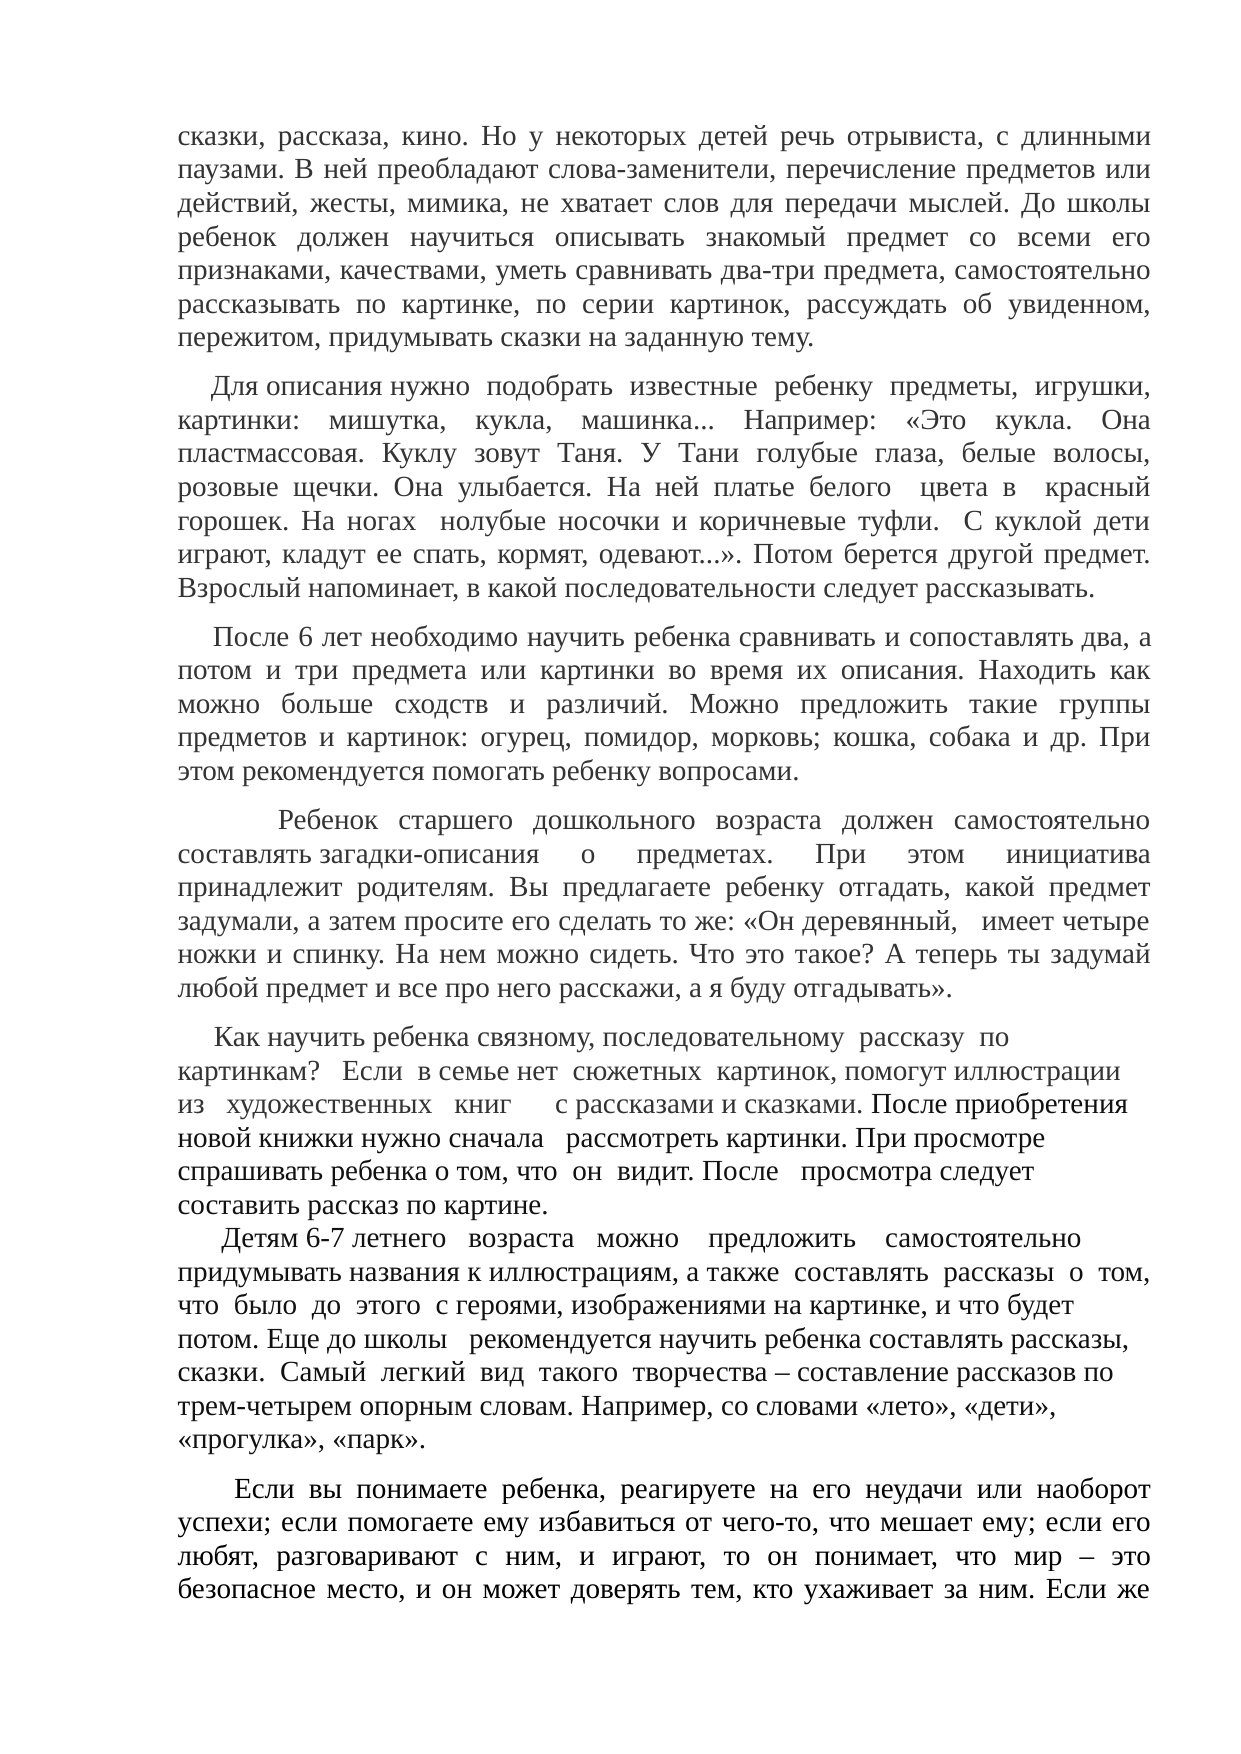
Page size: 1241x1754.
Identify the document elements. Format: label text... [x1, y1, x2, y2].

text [177, 118, 1152, 353]
text Как научить ребенка связному, последовательному рассказу по картинкам? Если в семье нет сюжетных картинок, помогут иллюстрации из художественных книг с рассказами и сказками. После приобретения новой книжки нужно сначала рассмотреть картинки. При просмотре спрашивать ребенка о том, что он видит. После просмотра следует составить рассказ по картине. Детям 6-7 летнего возраста можно предложить самостоятельно придумывать названия к иллюстрациям, а также составлять рассказы о том, что было до этого с героями, изображениями на картинке, и что будет потом. Еще до школы рекомендуется научить ребенка составлять рассказы, сказки. Самый легкий вид такого творчества – составление рассказов по трем-четырем опорным словам. Например, со словами «лето», «дети», «прогулка», «парк». [177, 1019, 1152, 1455]
text После 6 лет необходимо научить ребенка сравнивать и сопоставлять два, а потом и три предмета или картинки во время их описания. Находить как можно больше сходств и различий. Можно предложить такие группы предметов и картинок: огурец, помидор, морковь; кошка, собака и др. При этом рекомендуется помогать ребенку вопросами. [177, 619, 1152, 787]
text Для описания нужно подобрать известные ребенку предметы, игрушки, картинки: мишутка, кукла, машинка... Например: «Это кукла. Она пластмассовая. Куклу зовут Таня. У Тани голубые глаза, белые волосы, розовые щечки. Она улыбается. На ней платье белого цвета в красный горошек. На ногах нолубые носочки и коричневые туфли. С куклой дети играют, кладут ее спать, кормят, одевают...». Потом берется другой предмет. Взрослый напоминает, в какой последовательности следует рассказывать. [177, 368, 1152, 603]
text Ребенок старшего дошкольного возраста должен самостоятельно составлять загадки-описания о предметах. При этом инициатива принадлежит родителям. Вы предлагаете ребенку отгадать, какой предмет задумали, а затем просите его сделать то же: «Он деревянный, имеет четыре ножки и спинку. На нем можно сидеть. Что это такое? А теперь ты задумай любой предмет и все про него расскажи, а я буду отгадывать». [177, 802, 1152, 1003]
